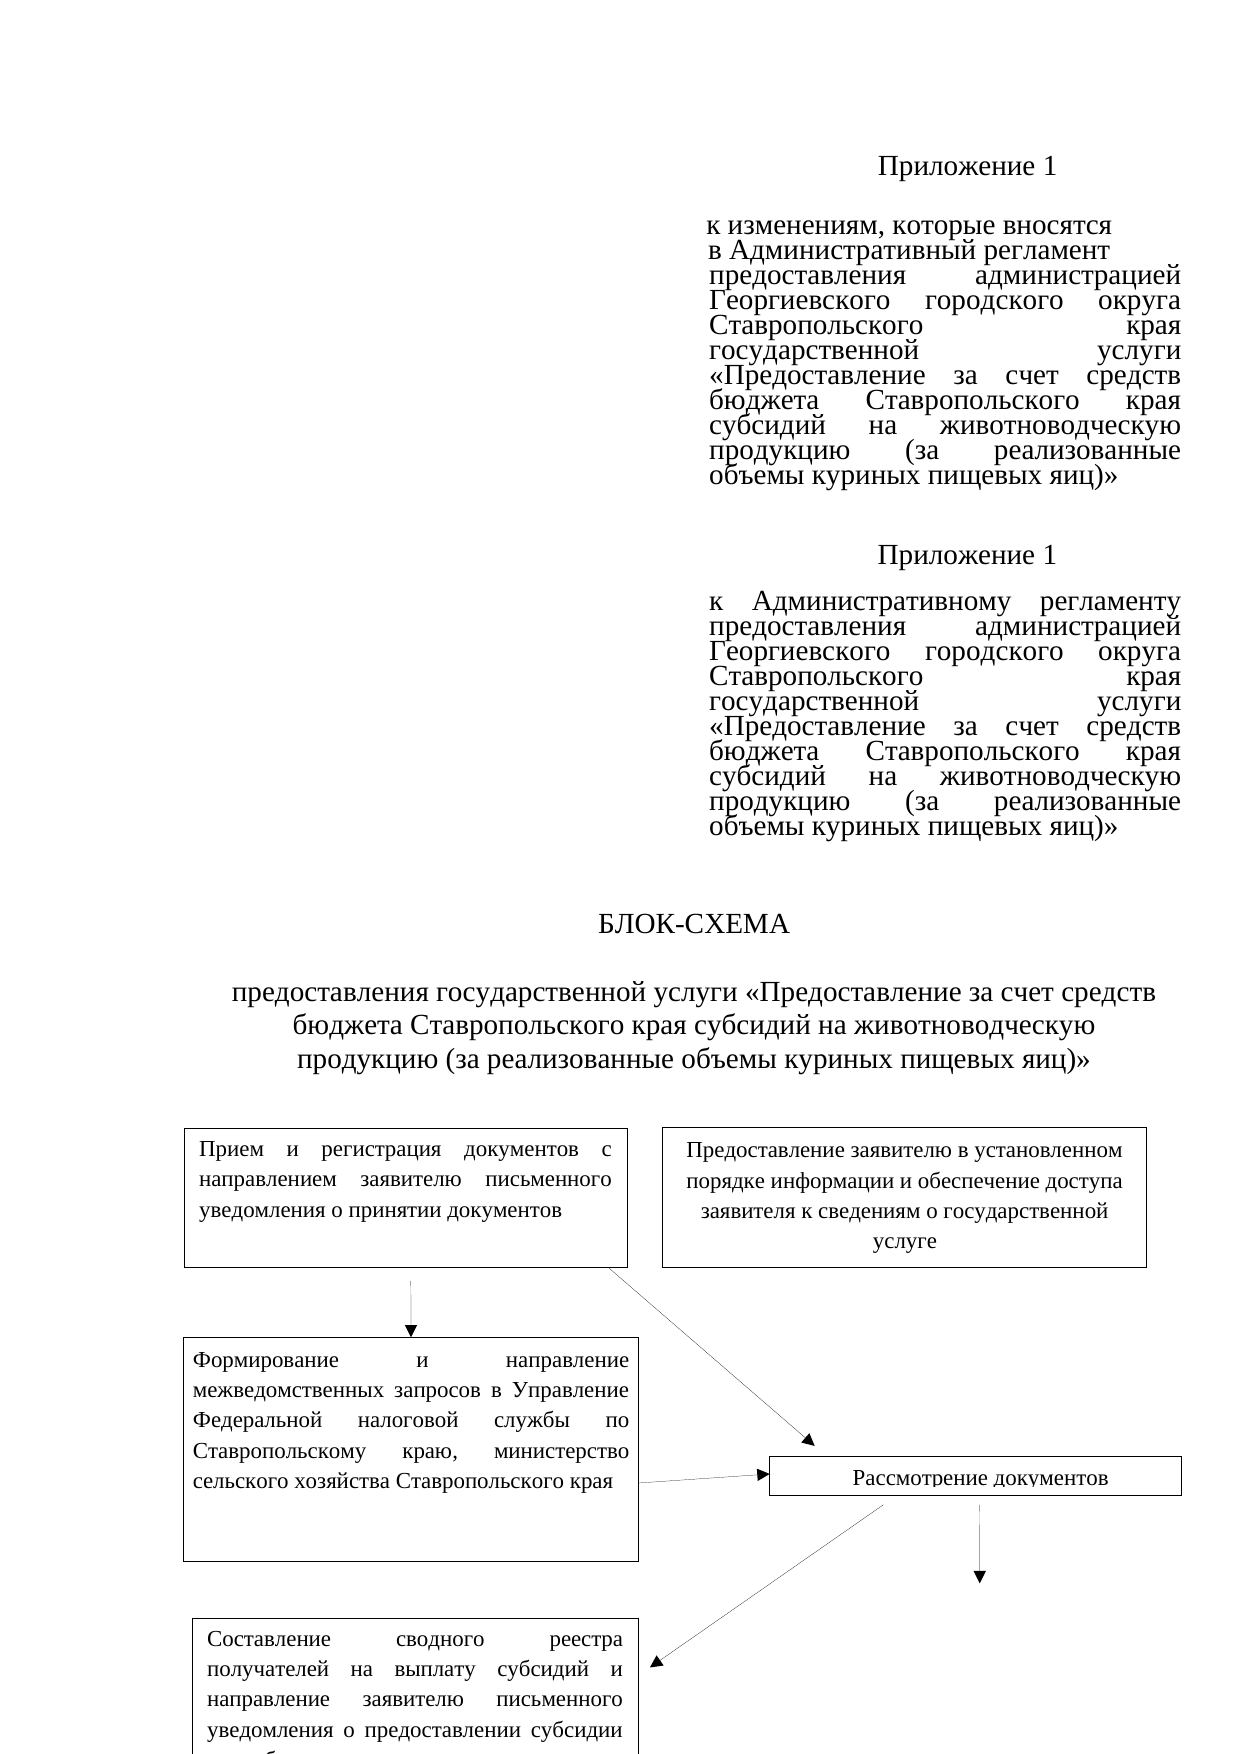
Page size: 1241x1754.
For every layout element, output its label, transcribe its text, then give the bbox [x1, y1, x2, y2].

text Приложение 1 [207, 148, 1181, 181]
text продукцию (за реализованные объемы куриных пищевых яиц)» [207, 1041, 1181, 1074]
text к Административному регламенту предоставления администрацией Георгиевского городского округа Ставропольского края государственной услуги «Предоставление за счет средств бюджета Ставропольского края субсидий на животноводческую продукцию (за реализованные объемы куриных пищевых яиц)» [709, 590, 1181, 840]
text в Административный регламент [207, 240, 750, 265]
text в Административный регламент [741, 240, 1181, 265]
text предоставления государственной услуги «Предоставление за счет средств бюджета Ставропольского края субсидий на животноводческую [207, 974, 1181, 1041]
text Приложение 1 [753, 544, 1181, 569]
text к изменениям, которые вносятся [207, 215, 1181, 240]
text предоставления администрацией Георгиевского городского округа Ставропольского края государственной услуги «Предоставление за счет средств бюджета Ставропольского края субсидий на животноводческую продукцию (за реализованные объемы куриных пищевых яиц)» [709, 265, 1181, 490]
text БЛОК-СХЕМА [207, 907, 1181, 940]
